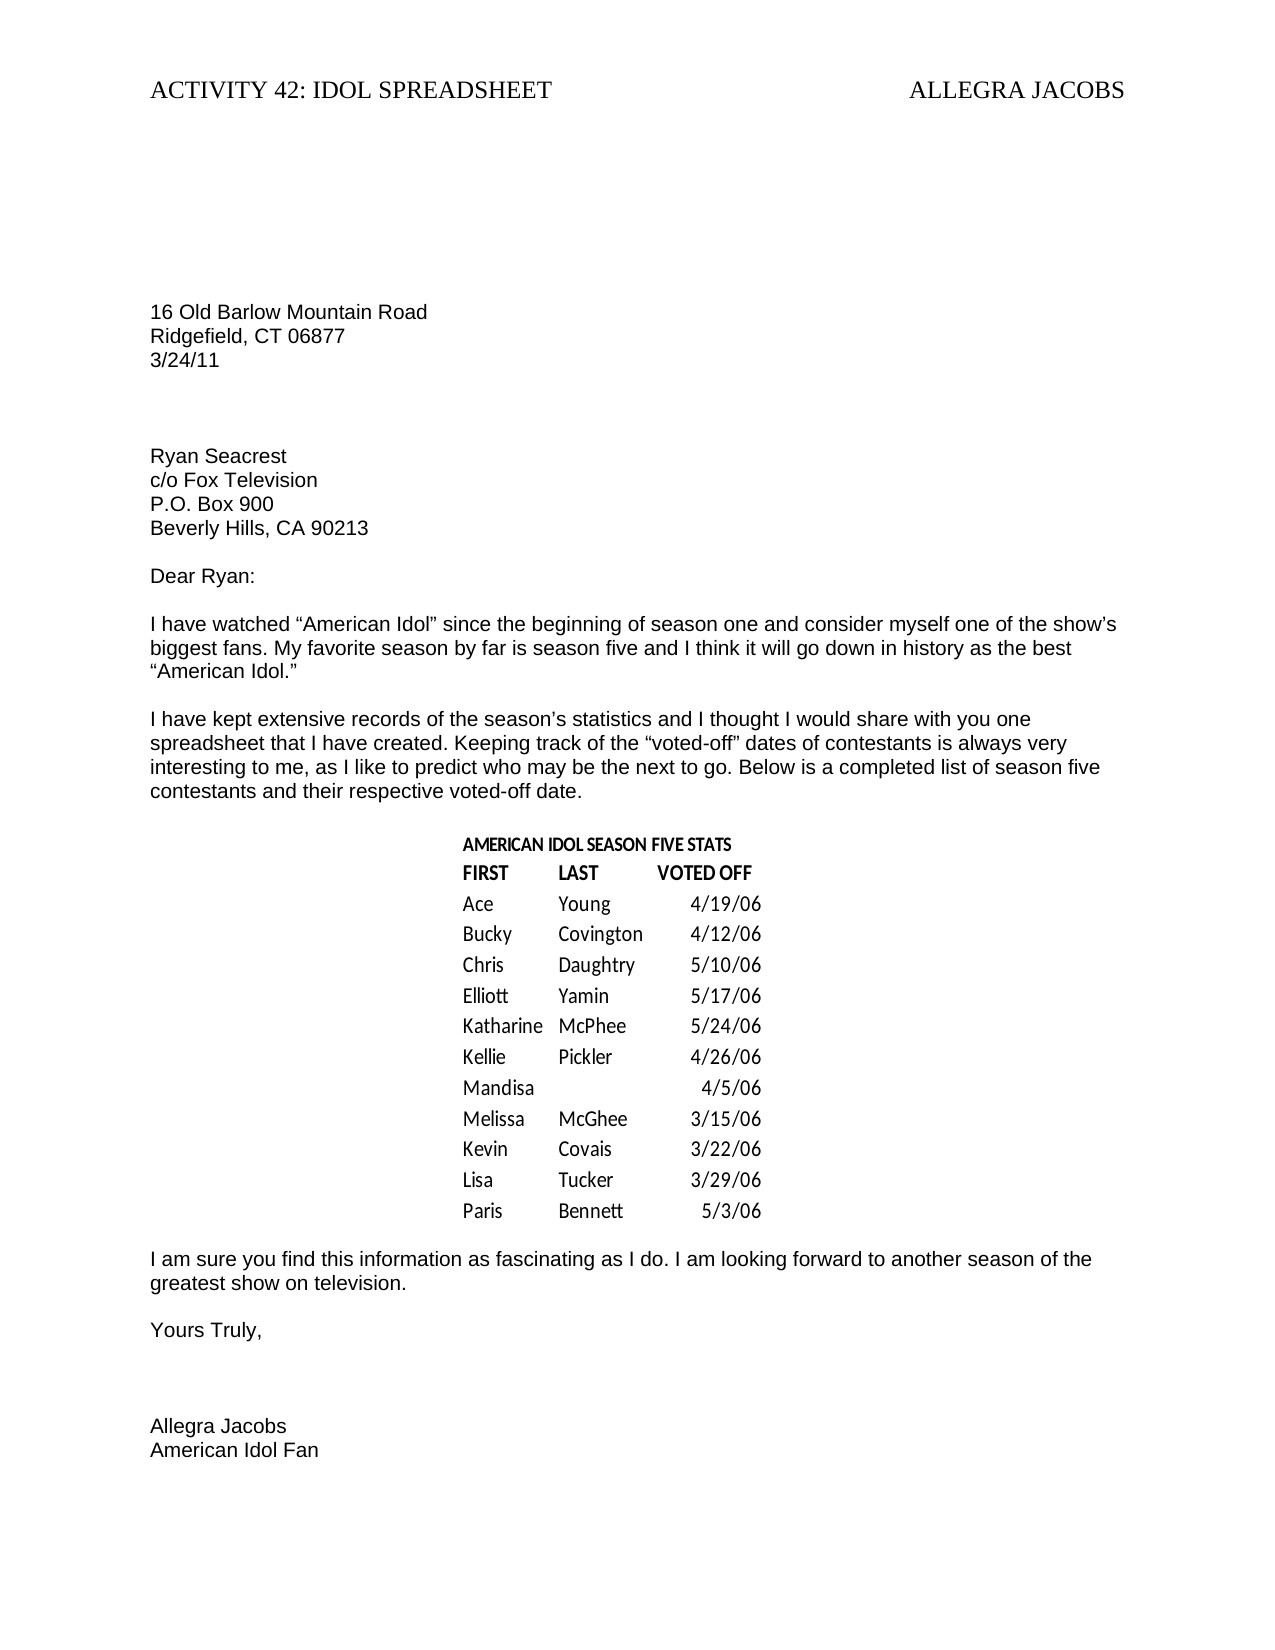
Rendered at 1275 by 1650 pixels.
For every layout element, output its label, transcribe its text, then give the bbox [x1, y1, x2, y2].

text 16 Old Barlow Mountain Road [150, 300, 1125, 324]
text 3/24/11 [150, 348, 1125, 372]
text Allegra Jacobs [150, 1414, 1125, 1438]
text I am sure you find this information as fascinating as I do. I am looking forward to another season of the greatest show on television. [150, 1246, 1125, 1294]
text Ryan Seacrest [150, 444, 1125, 468]
text Beverly Hills, CA 90213 [150, 516, 1125, 539]
text c/o Fox Television [150, 468, 1125, 492]
text Yours Truly, [150, 1318, 1125, 1342]
text P.O. Box 900 [150, 492, 1125, 516]
text American Idol Fan [150, 1438, 1125, 1462]
text Ridgefield, CT 06877 [150, 324, 1125, 348]
text Dear Ryan: [150, 563, 1125, 587]
text I have watched “American Idol” since the beginning of season one and consider myself one of the show’s biggest fans. My favorite season by far is season five and I think it will go down in history as the best “American Idol.” [150, 611, 1125, 683]
text I have kept extensive records of the season’s statistics and I thought I would share with you one spreadsheet that I have created. Keeping track of the “voted-off” dates of contestants is always very interesting to me, as I like to predict who may be the next to go. Below is a completed list of season five contestants and their respective voted-off date. [150, 707, 1125, 803]
